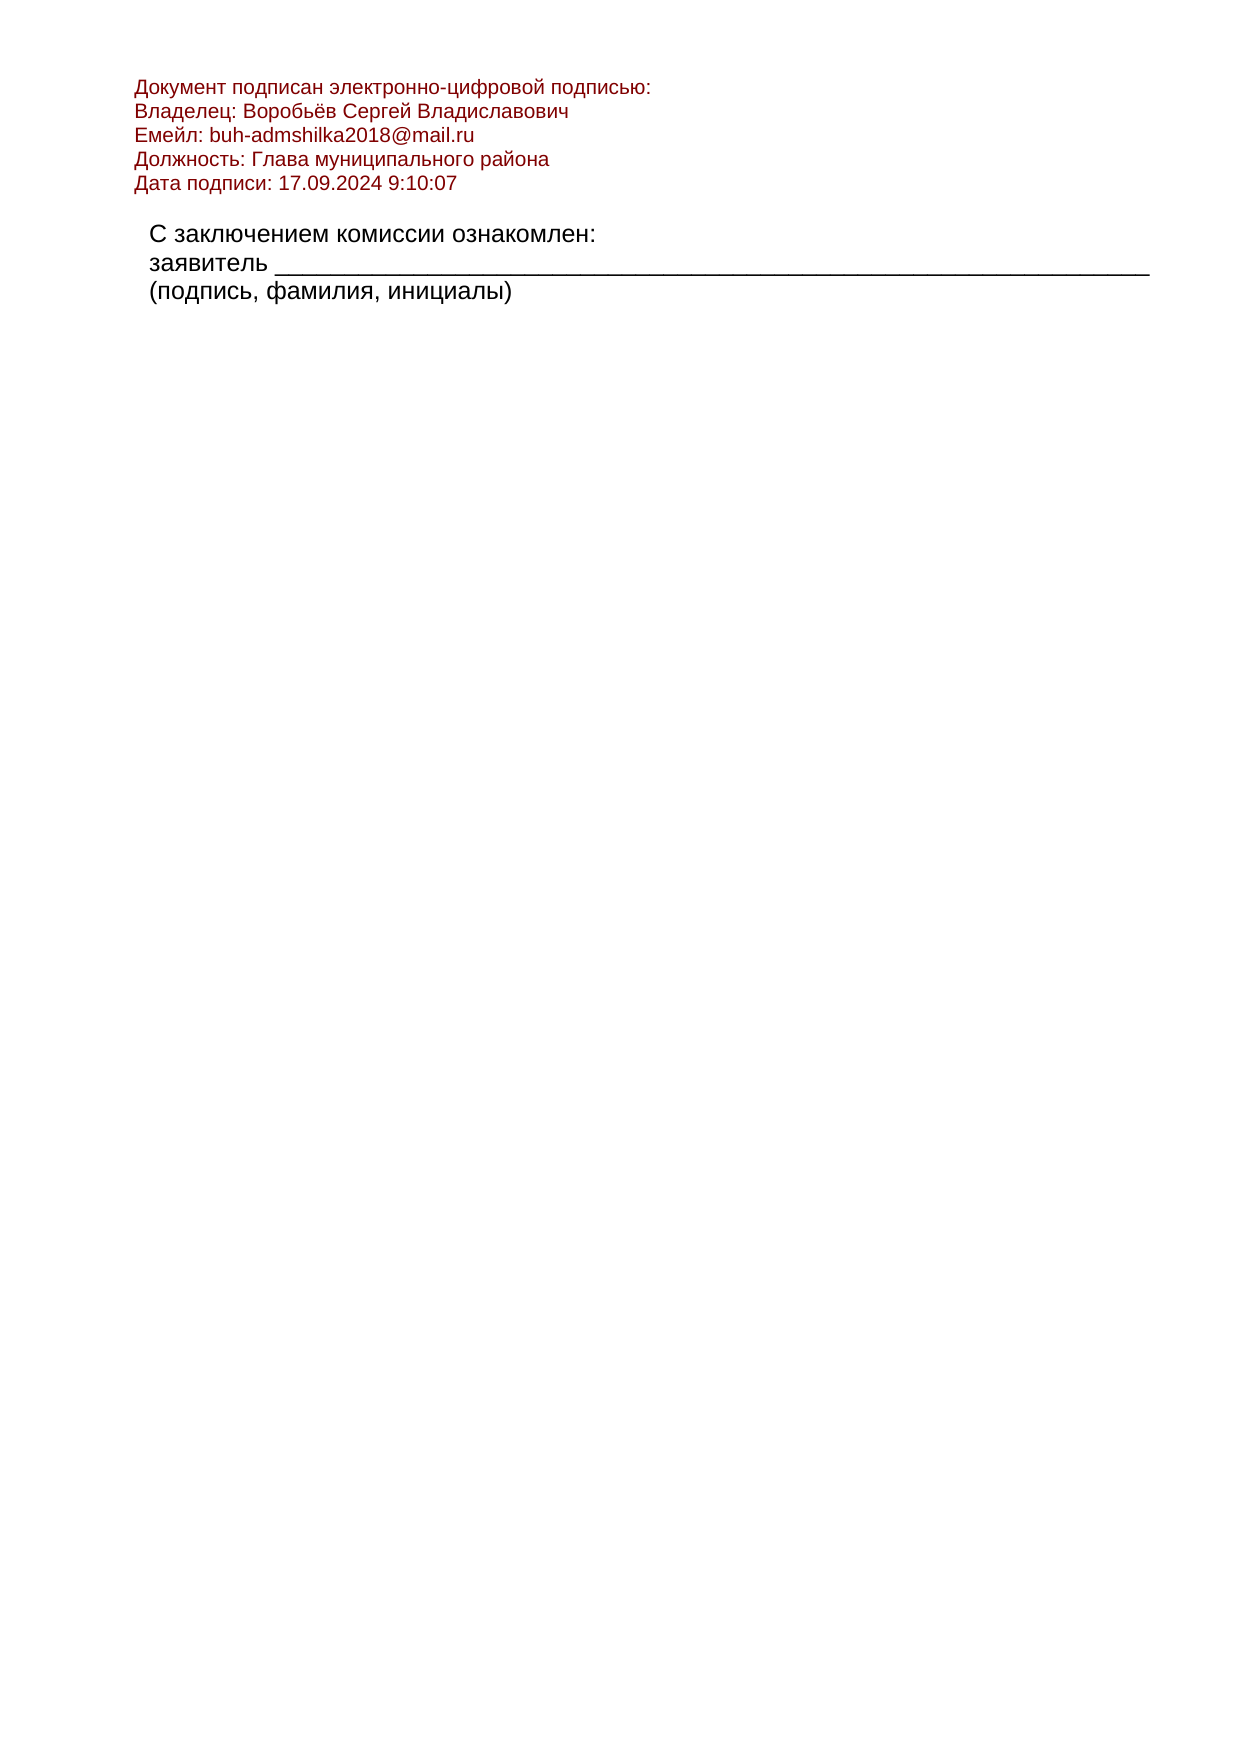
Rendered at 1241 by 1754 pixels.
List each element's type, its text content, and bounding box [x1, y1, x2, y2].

text заявитель _______________________________________________________________ [75, 247, 1165, 276]
text (подпись, фамилия, инициалы) [75, 276, 1165, 305]
text С заключением комиссии ознакомлен: [75, 219, 1165, 247]
